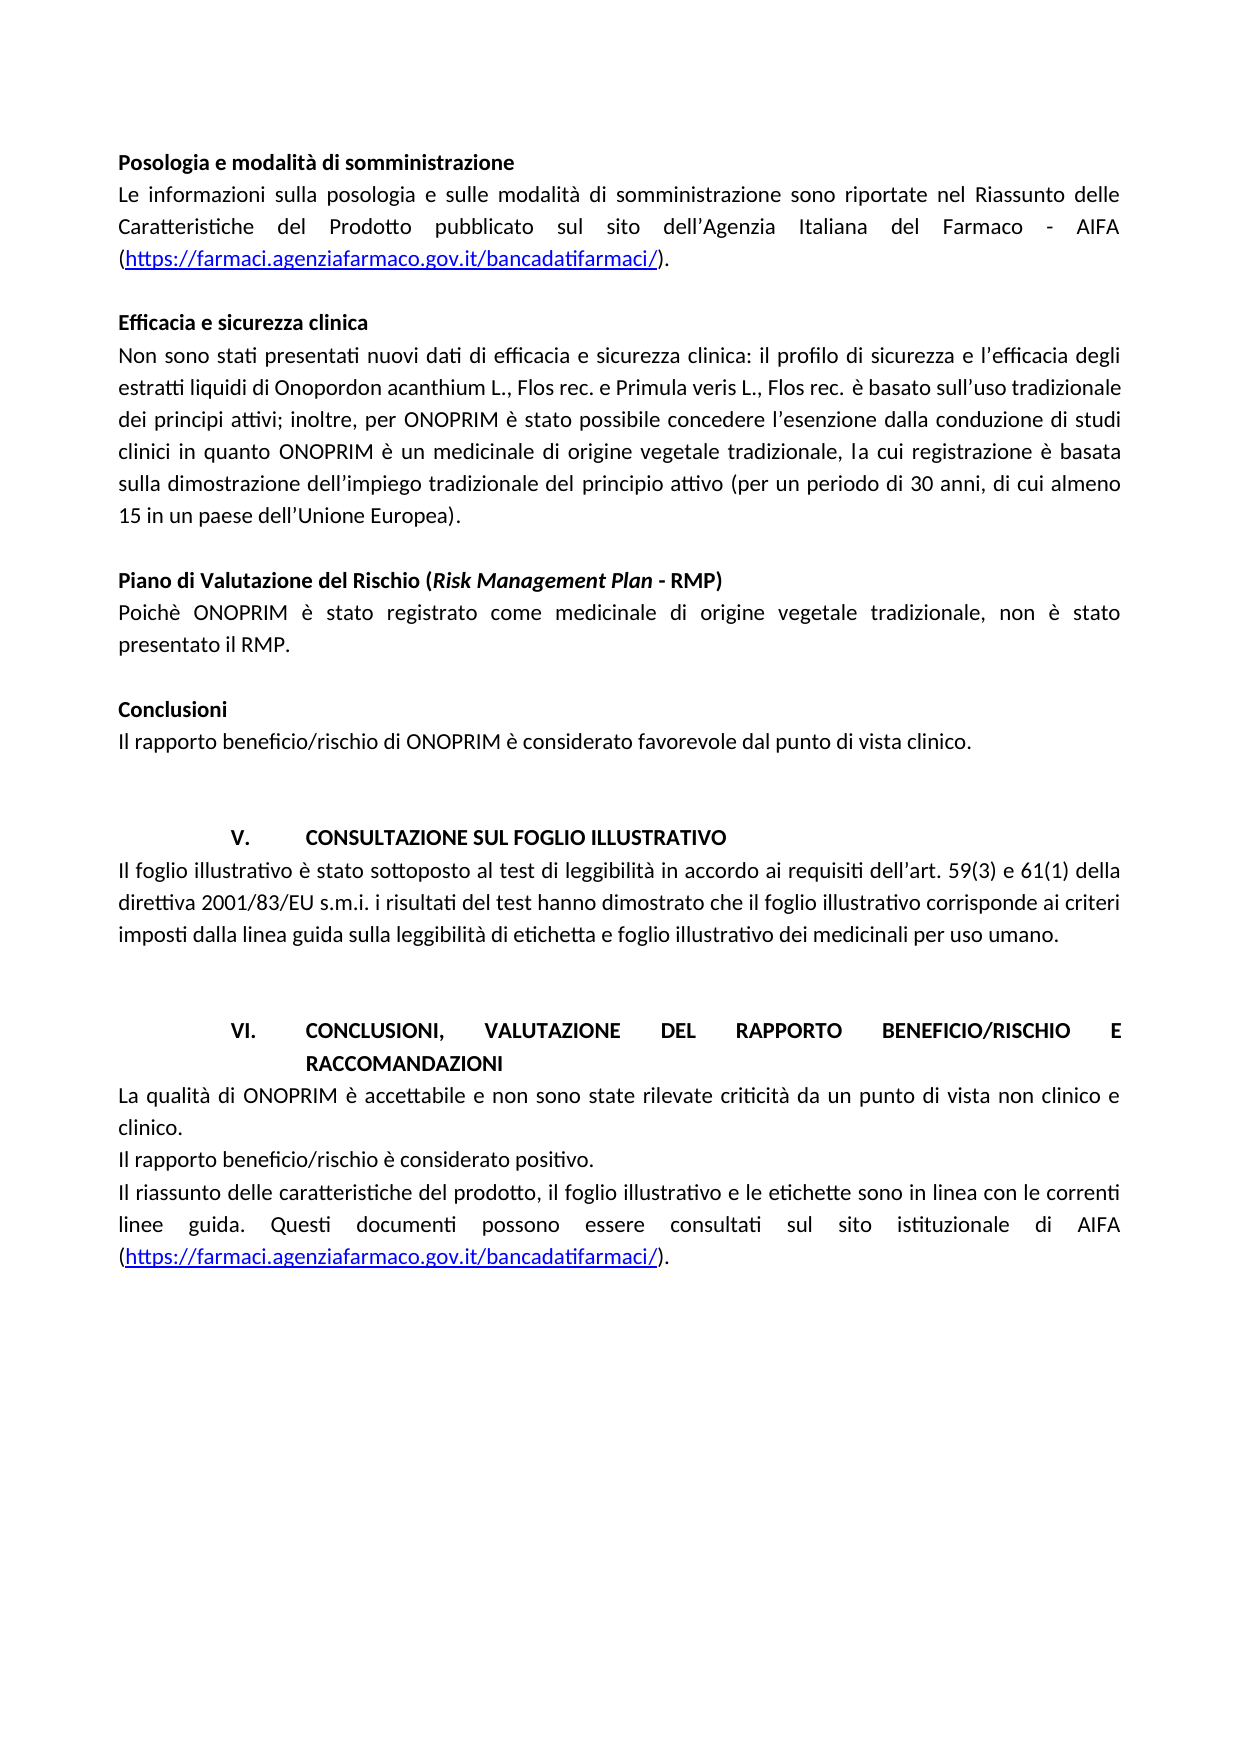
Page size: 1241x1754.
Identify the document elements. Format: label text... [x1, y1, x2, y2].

list Poichè ONOPRIM è stato registrato come medicinale di origine vegetale tradizionale, non è stato presentato il RMP. [118, 598, 1122, 658]
text Il foglio illustrativo è stato sottoposto al test di leggibilità in accordo ai requisiti dell’art. 59(3) e 61(1) della direttiva 2001/83/EU s.m.i. i risultati del test hanno dimostrato che il foglio illustrativo corrisponde ai criteri imposti dalla linea guida sulla leggibilità di etichetta e foglio illustrativo dei medicinali per uso umano. [118, 856, 1122, 948]
text Le informazioni sulla posologia e sulle modalità di somministrazione sono riportate nel Riassunto delle Caratteristiche del Prodotto pubblicato sul sito dell’Agenzia Italiana del Farmaco - AIFA (https://farmaci.agenziafarmaco.gov.it/bancadatifarmaci/). [118, 180, 1121, 272]
text La qualità di ONOPRIM è accettabile e non sono state rilevate criticità da un punto di vista non clinico e clinico. [118, 1081, 1122, 1141]
list Piano di Valutazione del Rischio (Risk Management Plan - RMP) [118, 566, 1122, 594]
list CONSULTAZIONE SUL FOGLIO ILLUSTRATIVO [231, 823, 1122, 852]
list CONCLUSIONI, VALUTAZIONE DEL RAPPORTO BENEFICIO/RISCHIO E RACCOMANDAZIONI [231, 1017, 1122, 1077]
text Il riassunto delle caratteristiche del prodotto, il foglio illustrativo e le etichette sono in linea con le correnti linee guida. Questi documenti possono essere consultati sul sito istituzionale di AIFA (https://farmaci.agenziafarmaco.gov.it/bancadatifarmaci/). [118, 1178, 1122, 1270]
text Efficacia e sicurezza clinica [118, 308, 1122, 337]
list Conclusioni [118, 695, 1122, 723]
text Non sono stati presentati nuovi dati di efficacia e sicurezza clinica: il profilo di sicurezza e l’efficacia degli estratti liquidi di Onopordon acanthium L., Flos rec. e Primula veris L., Flos rec. è basato sull’uso tradizionale dei principi attivi; inoltre, per ONOPRIM è stato possibile concedere l’esenzione dalla conduzione di studi clinici in quanto ONOPRIM è un medicinale di origine vegetale tradizionale, la cui registrazione è basata sulla dimostrazione dell’impiego tradizionale del principio attivo (per un periodo di 30 anni, di cui almeno 15 in un paese dell’Unione Europea). [118, 341, 1122, 530]
list Il rapporto beneficio/rischio di ONOPRIM è considerato favorevole dal punto di vista clinico. [118, 727, 1122, 755]
text Posologia e modalità di somministrazione [118, 148, 1121, 176]
text Il rapporto beneficio/rischio è considerato positivo. [118, 1145, 1122, 1173]
